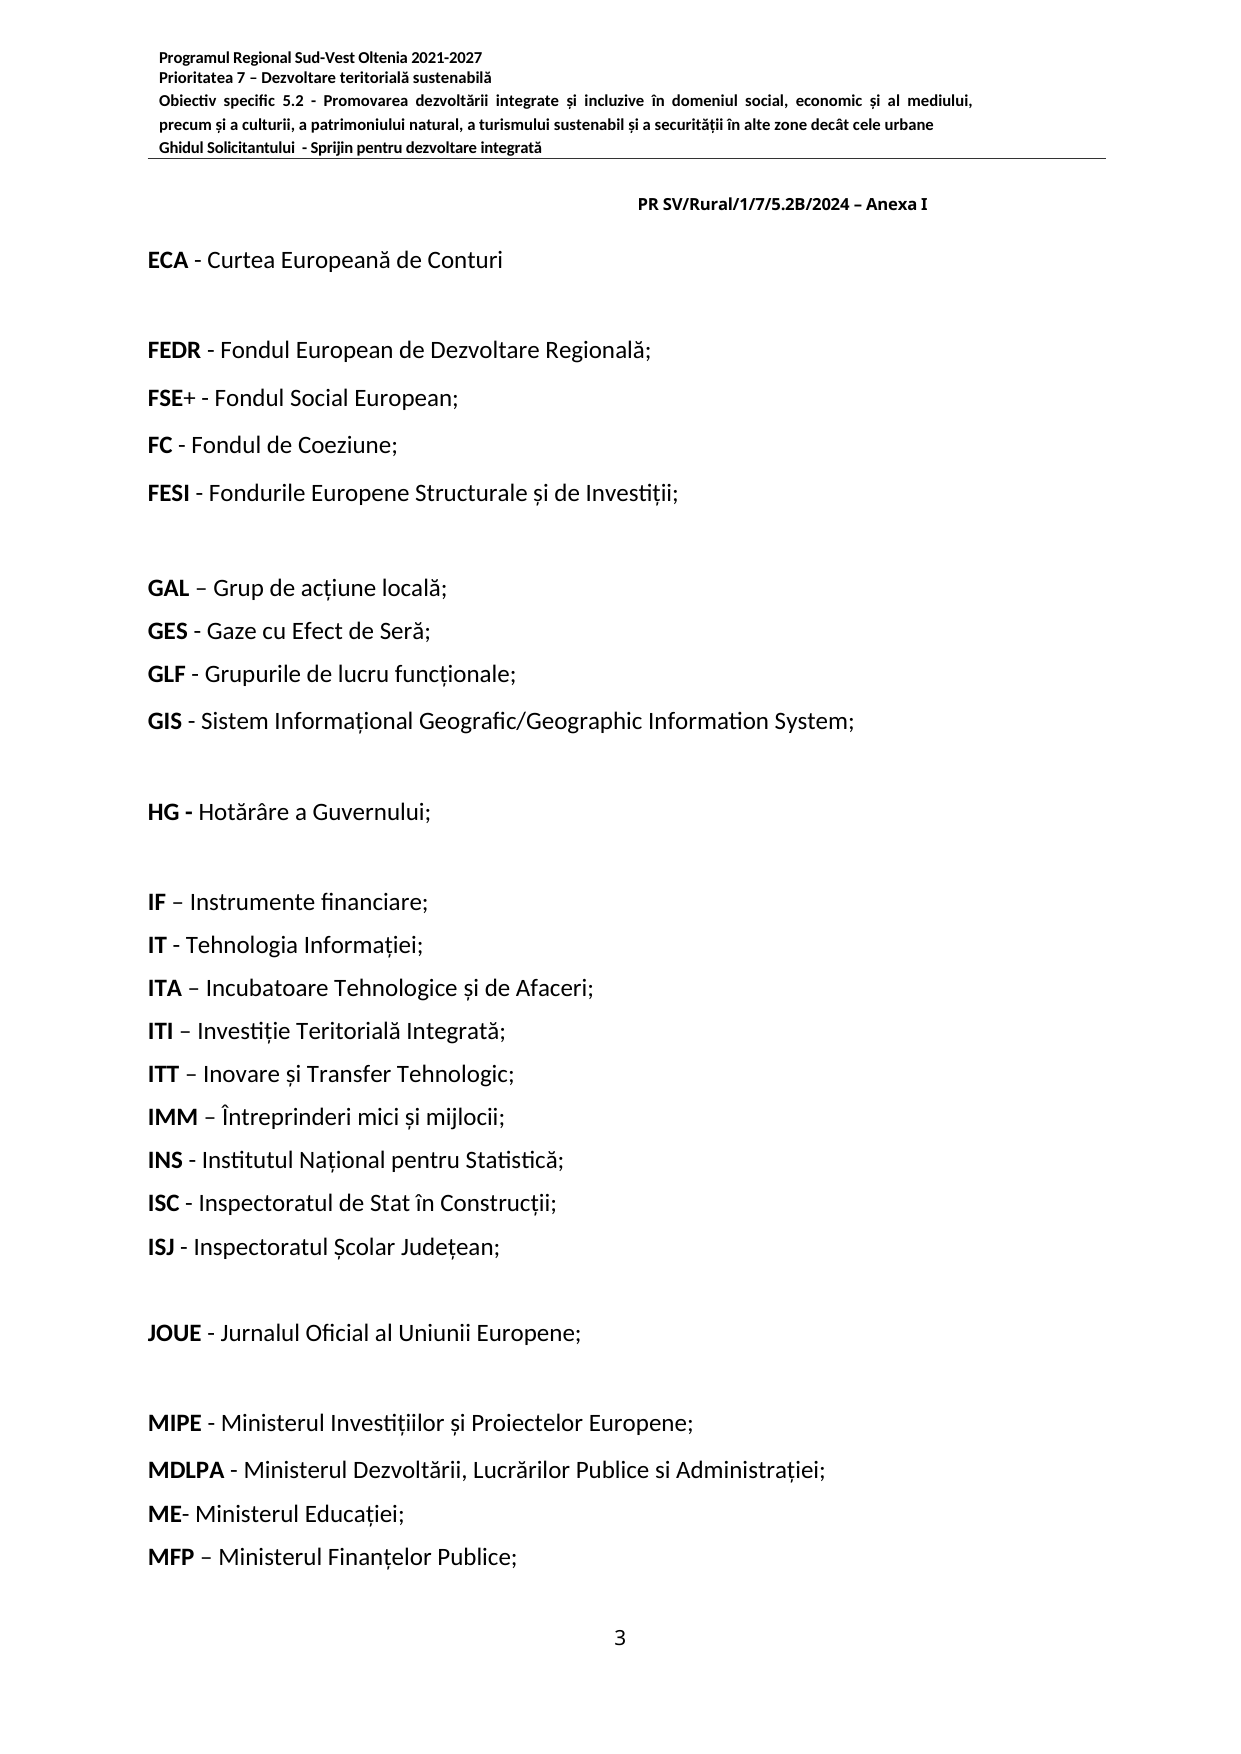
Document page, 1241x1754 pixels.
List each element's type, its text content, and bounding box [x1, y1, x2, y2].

text ITI – Investiţie Teritorială Integrată; [148, 1016, 1093, 1046]
text IF – Instrumente financiare; [148, 886, 1093, 917]
text MDLPA - Ministerul Dezvoltării, Lucrărilor Publice si Administrației; [148, 1455, 1093, 1485]
text INS - Institutul Naţional pentru Statistică; [148, 1144, 1093, 1175]
text FEDR - Fondul European de Dezvoltare Regională; [148, 334, 1093, 365]
text ECA - Curtea Europeană de Conturi [148, 244, 1093, 274]
text ITT – Inovare şi Transfer Tehnologic; [148, 1058, 1093, 1089]
text MFP – Ministerul Finanțelor Publice; [148, 1541, 1093, 1571]
text HG - Hotărâre a Guvernului; [148, 796, 1093, 826]
text ITA – Incubatoare Tehnologice şi de Afaceri; [148, 972, 1093, 1003]
text GIS - Sistem Informațional Geografic/Geographic Information System; [148, 705, 1093, 736]
text JOUE - Jurnalul Oficial al Uniunii Europene; [148, 1317, 1093, 1347]
text ISJ - Inspectoratul Școlar Județean; [148, 1231, 1093, 1261]
text GAL – Grup de acțiune locală; [148, 572, 1093, 602]
text FC - Fondul de Coeziune; [148, 429, 1093, 460]
text IT - Tehnologia Informației; [148, 929, 1093, 960]
text GES - Gaze cu Efect de Seră; [148, 615, 1093, 645]
text MIPE - Ministerul Investițiilor și Proiectelor Europene; [148, 1407, 1093, 1438]
text ME- Ministerul Educației; [148, 1498, 1093, 1528]
text IMM – Întreprinderi mici și mijlocii; [148, 1102, 1093, 1132]
text FESI - Fondurile Europene Structurale și de Investiții; [148, 477, 1093, 507]
text ISC - Inspectoratul de Stat în Construcții; [148, 1188, 1093, 1218]
text GLF - Grupurile de lucru funcționale; [148, 658, 1093, 688]
text FSE+ - Fondul Social European; [148, 382, 1093, 412]
